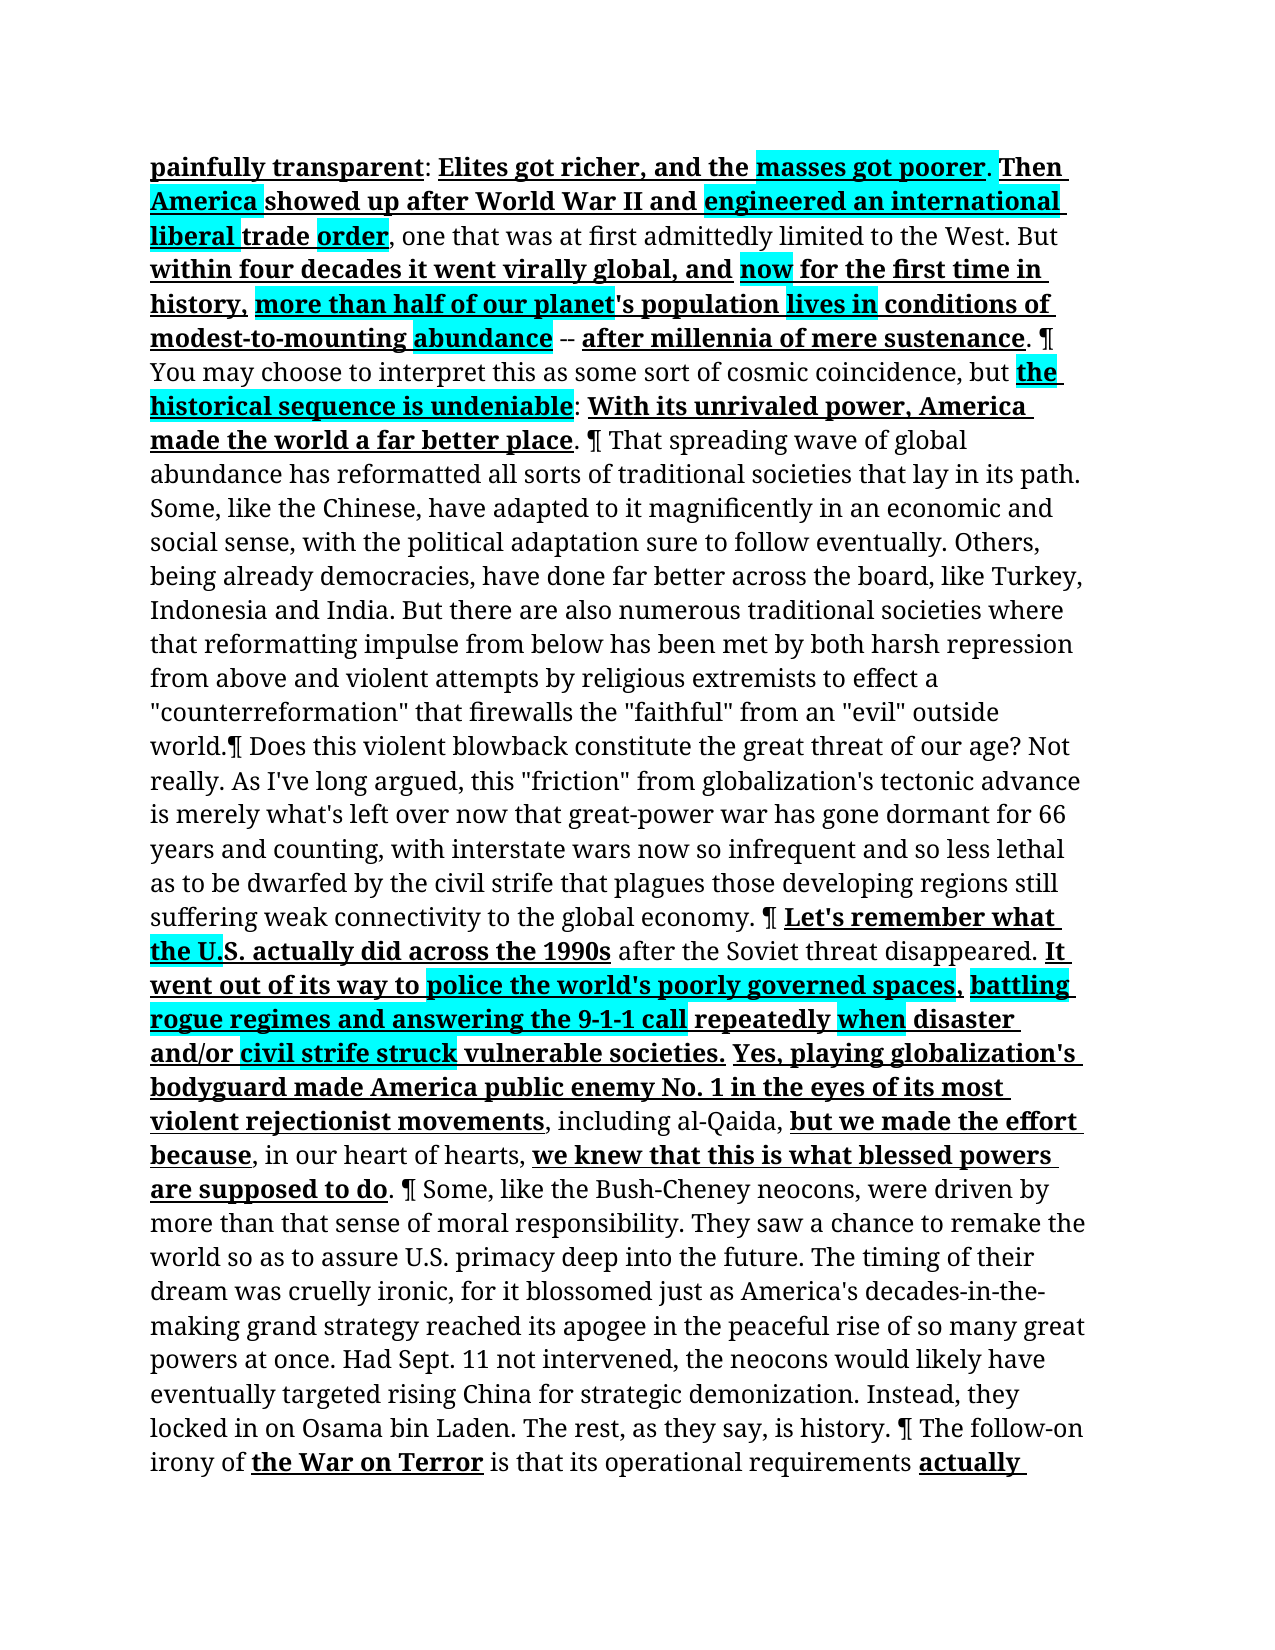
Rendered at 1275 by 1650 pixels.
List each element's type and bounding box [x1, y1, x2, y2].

text [150, 150, 1095, 1478]
